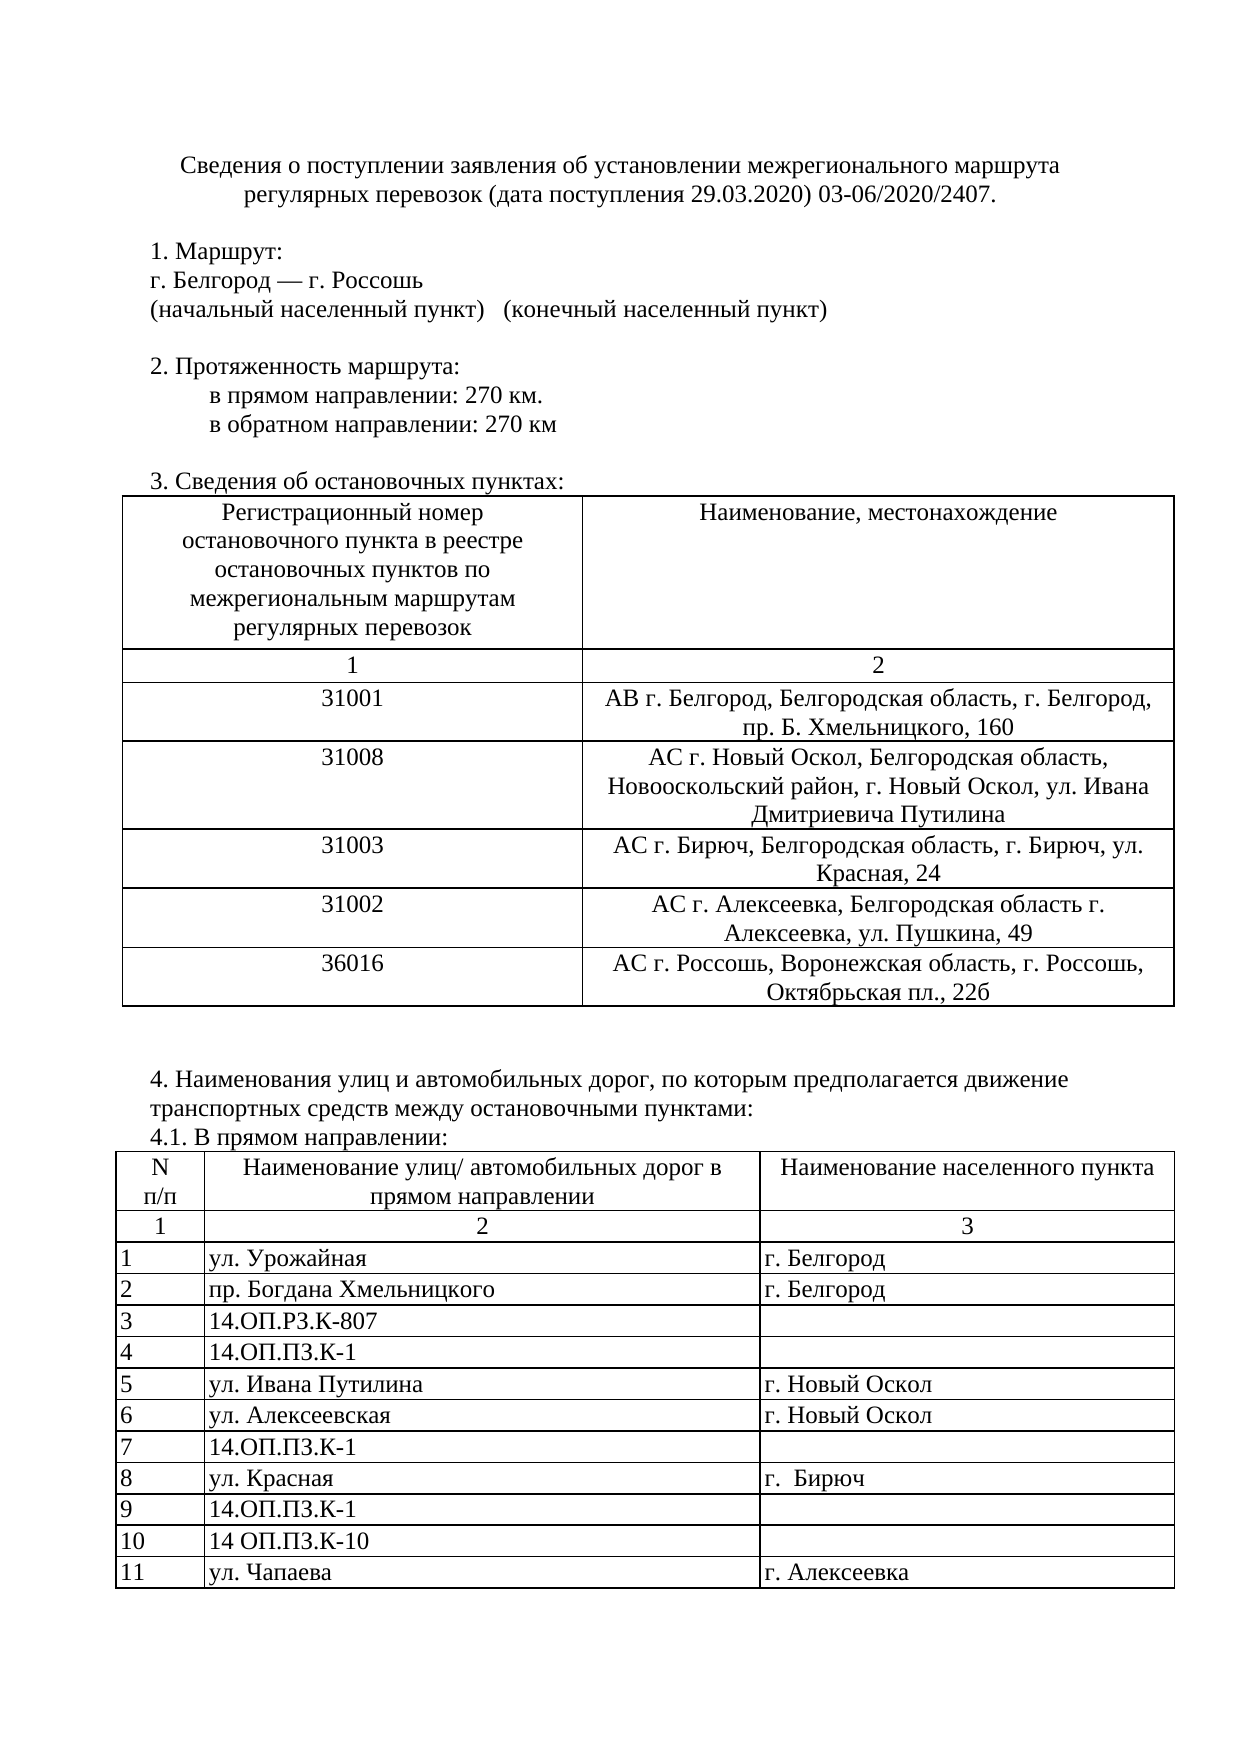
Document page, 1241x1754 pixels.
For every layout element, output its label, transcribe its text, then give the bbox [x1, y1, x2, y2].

table_cell 1 [117, 1243, 204, 1273]
table_cell пр. Богдана Хмельницкого [205, 1274, 759, 1304]
table_cell 31003 [123, 830, 582, 887]
table_header N п/п [117, 1152, 204, 1210]
table_cell ул. Ивана Путилина [205, 1369, 759, 1398]
table_cell 31008 [123, 742, 582, 828]
table_cell 2 [205, 1211, 759, 1241]
table_cell [761, 1495, 1174, 1524]
table_cell АС г. Россошь, Воронежская область, г. Россошь, Октябрьская пл., 22б [583, 948, 1173, 1005]
text 1. Маршрут: [150, 236, 1090, 265]
table_cell АС г. Бирюч, Белгородская область, г. Бирюч, ул. Красная, 24 [583, 830, 1173, 887]
table_header Наименование улиц/ автомобильных дорог в прямом направлении [205, 1152, 759, 1210]
table_cell 3 [117, 1306, 204, 1336]
table_cell ул. Урожайная [205, 1243, 759, 1273]
text Сведения о поступлении заявления об установлении межрегионального маршрута регулярных перевозок (дата поступления 29.03.2020) 03-06/2020/2407. [150, 150, 1090, 207]
table_cell 6 [117, 1400, 204, 1430]
text 3. Сведения об остановочных пунктах: [150, 466, 1090, 495]
table_cell 14 ОП.ПЗ.К-10 [205, 1526, 759, 1556]
table_header Регистрационный номер остановочного пункта в реестре остановочных пунктов по межрегиональным маршрутам регулярных перевозок [123, 497, 582, 648]
table_cell 14.ОП.ПЗ.К-1 [205, 1495, 759, 1524]
text 4. Наименования улиц и автомобильных дорог, по которым предполагается движение транспортных средств между остановочными пунктами: [150, 1064, 1090, 1122]
table_cell АВ г. Белгород, Белгородская область, г. Белгород, пр. Б. Хмельницкого, 160 [583, 683, 1173, 740]
table_cell 5 [117, 1369, 204, 1398]
text 2. Протяженность маршрута: [150, 351, 1090, 380]
text (начальный населенный пункт) (конечный населенный пункт) [150, 294, 1090, 322]
table_cell АС г. Алексеевка, Белгородская область г. Алексеевка, ул. Пушкина, 49 [583, 889, 1173, 946]
table_header Наименование населенного пункта [761, 1152, 1174, 1210]
table_cell ул. Красная [205, 1463, 759, 1493]
table_cell 7 [117, 1432, 204, 1461]
table_cell 11 [117, 1557, 204, 1587]
table_cell г. Новый Оскол [761, 1369, 1174, 1398]
text 4.1. В прямом направлении: [150, 1122, 1090, 1151]
table_cell 8 [117, 1463, 204, 1493]
table_cell [761, 1432, 1174, 1461]
table_cell ул. Чапаева [205, 1557, 759, 1587]
table_cell 10 [117, 1526, 204, 1556]
table_cell [761, 1526, 1174, 1556]
table_cell 31001 [123, 683, 582, 740]
table_cell 36016 [123, 948, 582, 1005]
table_cell 2 [117, 1274, 204, 1304]
table_cell [761, 1306, 1174, 1336]
table_cell 9 [117, 1495, 204, 1524]
table_cell [761, 1337, 1174, 1367]
table_cell г. Новый Оскол [761, 1400, 1174, 1430]
text в обратном направлении: 270 км [150, 409, 1090, 437]
table_cell г. Алексеевка [761, 1557, 1174, 1587]
table_cell ул. Алексеевская [205, 1400, 759, 1430]
table_cell 3 [761, 1211, 1174, 1241]
table_cell АС г. Новый Оскол, Белгородская область, Новооскольский район, г. Новый Оскол, ул. Ивана Дмитриевича Путилина [583, 742, 1173, 828]
table_cell 4 [117, 1337, 204, 1367]
table_header Наименование, местонахождение [583, 497, 1173, 648]
table_cell г. Белгород [761, 1274, 1174, 1304]
text г. Белгород — г. Россошь [150, 265, 1090, 294]
table_cell 31002 [123, 889, 582, 946]
table_cell 1 [123, 650, 582, 681]
table_cell 14.ОП.РЗ.К-807 [205, 1306, 759, 1336]
text в прямом направлении: 270 км. [150, 380, 1090, 409]
table_cell г. Белгород [761, 1243, 1174, 1273]
table_cell 14.ОП.ПЗ.К-1 [205, 1337, 759, 1367]
table_cell 14.ОП.ПЗ.К-1 [205, 1432, 759, 1461]
table_cell 1 [117, 1211, 204, 1241]
table_cell 2 [583, 650, 1173, 681]
table_cell г. Бирюч [761, 1463, 1174, 1493]
